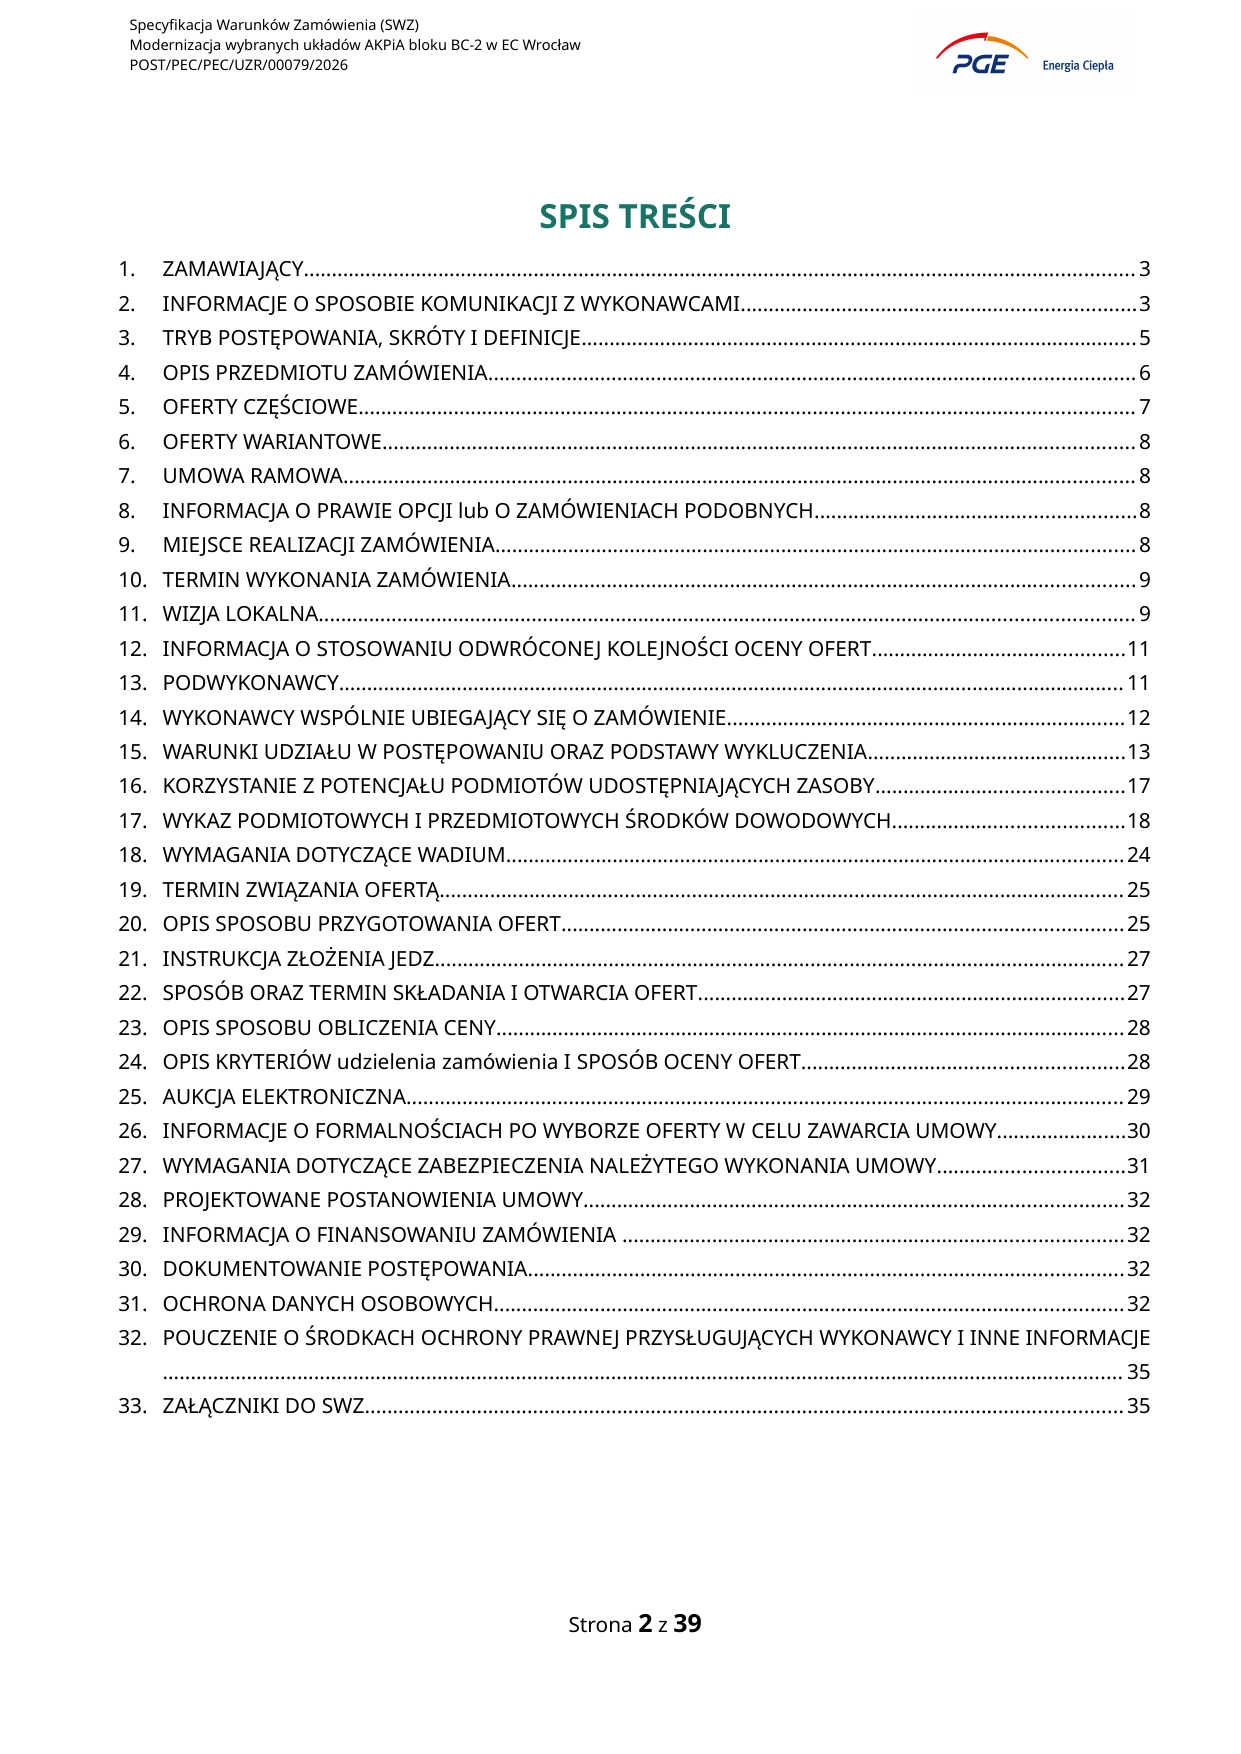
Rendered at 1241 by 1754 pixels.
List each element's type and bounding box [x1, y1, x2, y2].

picture [918, 14, 1131, 96]
